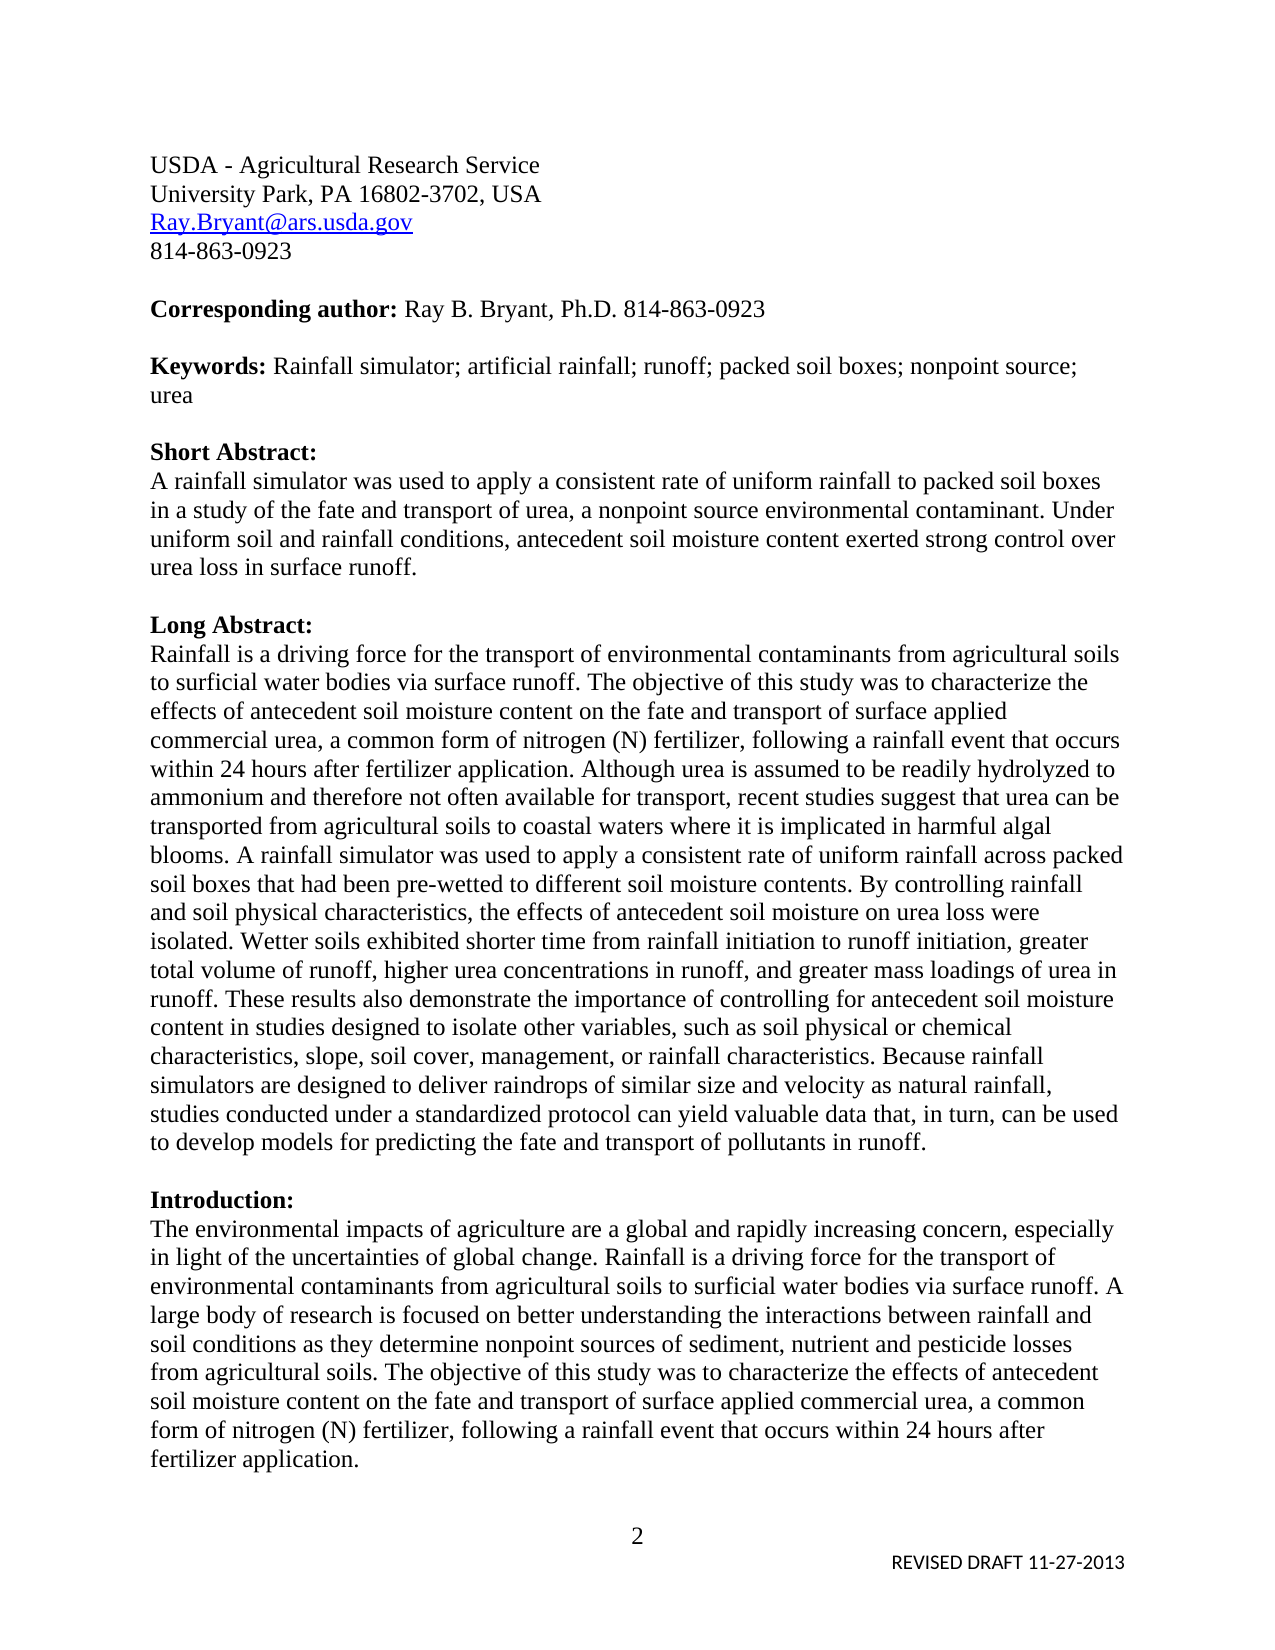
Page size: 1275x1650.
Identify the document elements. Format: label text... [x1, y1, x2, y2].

text Introduction: [150, 1185, 1125, 1214]
text Rainfall is a driving force for the transport of environmental contaminants from agricultural soils to surficial water bodies via surface runoff. The objective of this study was to characterize the effects of antecedent soil moisture content on the fate and transport of surface applied commercial urea, a common form of nitrogen (N) fertilizer, following a rainfall event that occurs within 24 hours after fertilizer application. Although urea is assumed to be readily hydrolyzed to ammonium and therefore not often available for transport, recent studies suggest that urea can be transported from agricultural soils to coastal waters where it is implicated in harmful algal blooms. A rainfall simulator was used to apply a consistent rate of uniform rainfall across packed soil boxes that had been pre-wetted to different soil moisture contents. By controlling rainfall and soil physical characteristics, the effects of antecedent soil moisture on urea loss were isolated. Wetter soils exhibited shorter time from rainfall initiation to runoff initiation, greater total volume of runoff, higher urea concentrations in runoff, and greater mass loadings of urea in runoff. These results also demonstrate the importance of controlling for antecedent soil moisture content in studies designed to isolate other variables, such as soil physical or chemical characteristics, slope, soil cover, management, or rainfall characteristics. Because rainfall simulators are designed to deliver raindrops of similar size and velocity as natural rainfall, studies conducted under a standardized protocol can yield valuable data that, in turn, can be used to develop models for predicting the fate and transport of pollutants in runoff. [150, 639, 1125, 1156]
text Ray.Bryant@ars.usda.gov [150, 207, 1125, 236]
text Keywords: Rainfall simulator; artificial rainfall; runoff; packed soil boxes; nonpoint source; urea [150, 351, 1125, 409]
text A rainfall simulator was used to apply a consistent rate of uniform rainfall to packed soil boxes in a study of the fate and transport of urea, a nonpoint source environmental contaminant. Under uniform soil and rainfall conditions, antecedent soil moisture content exerted strong control over urea loss in surface runoff. [150, 466, 1125, 581]
text USDA - Agricultural Research Service [150, 150, 1125, 179]
text Long Abstract: [150, 610, 1125, 639]
text Short Abstract: [150, 437, 1125, 466]
text The environmental impacts of agriculture are a global and rapidly increasing concern, especially in light of the uncertainties of global change. Rainfall is a driving force for the transport of environmental contaminants from agricultural soils to surficial water bodies via surface runoff. A large body of research is focused on better understanding the interactions between rainfall and soil conditions as they determine nonpoint sources of sediment, nutrient and pesticide losses from agricultural soils. The objective of this study was to characterize the effects of antecedent soil moisture content on the fate and transport of surface applied commercial urea, a common form of nitrogen (N) fertilizer, following a rainfall event that occurs within 24 hours after fertilizer application. [150, 1214, 1125, 1472]
text 814-863-0923 [150, 236, 1125, 265]
text University Park, PA 16802-3702, USA [150, 179, 1125, 207]
text Corresponding author: Ray B. Bryant, Ph.D. 814-863-0923 [150, 294, 1125, 322]
